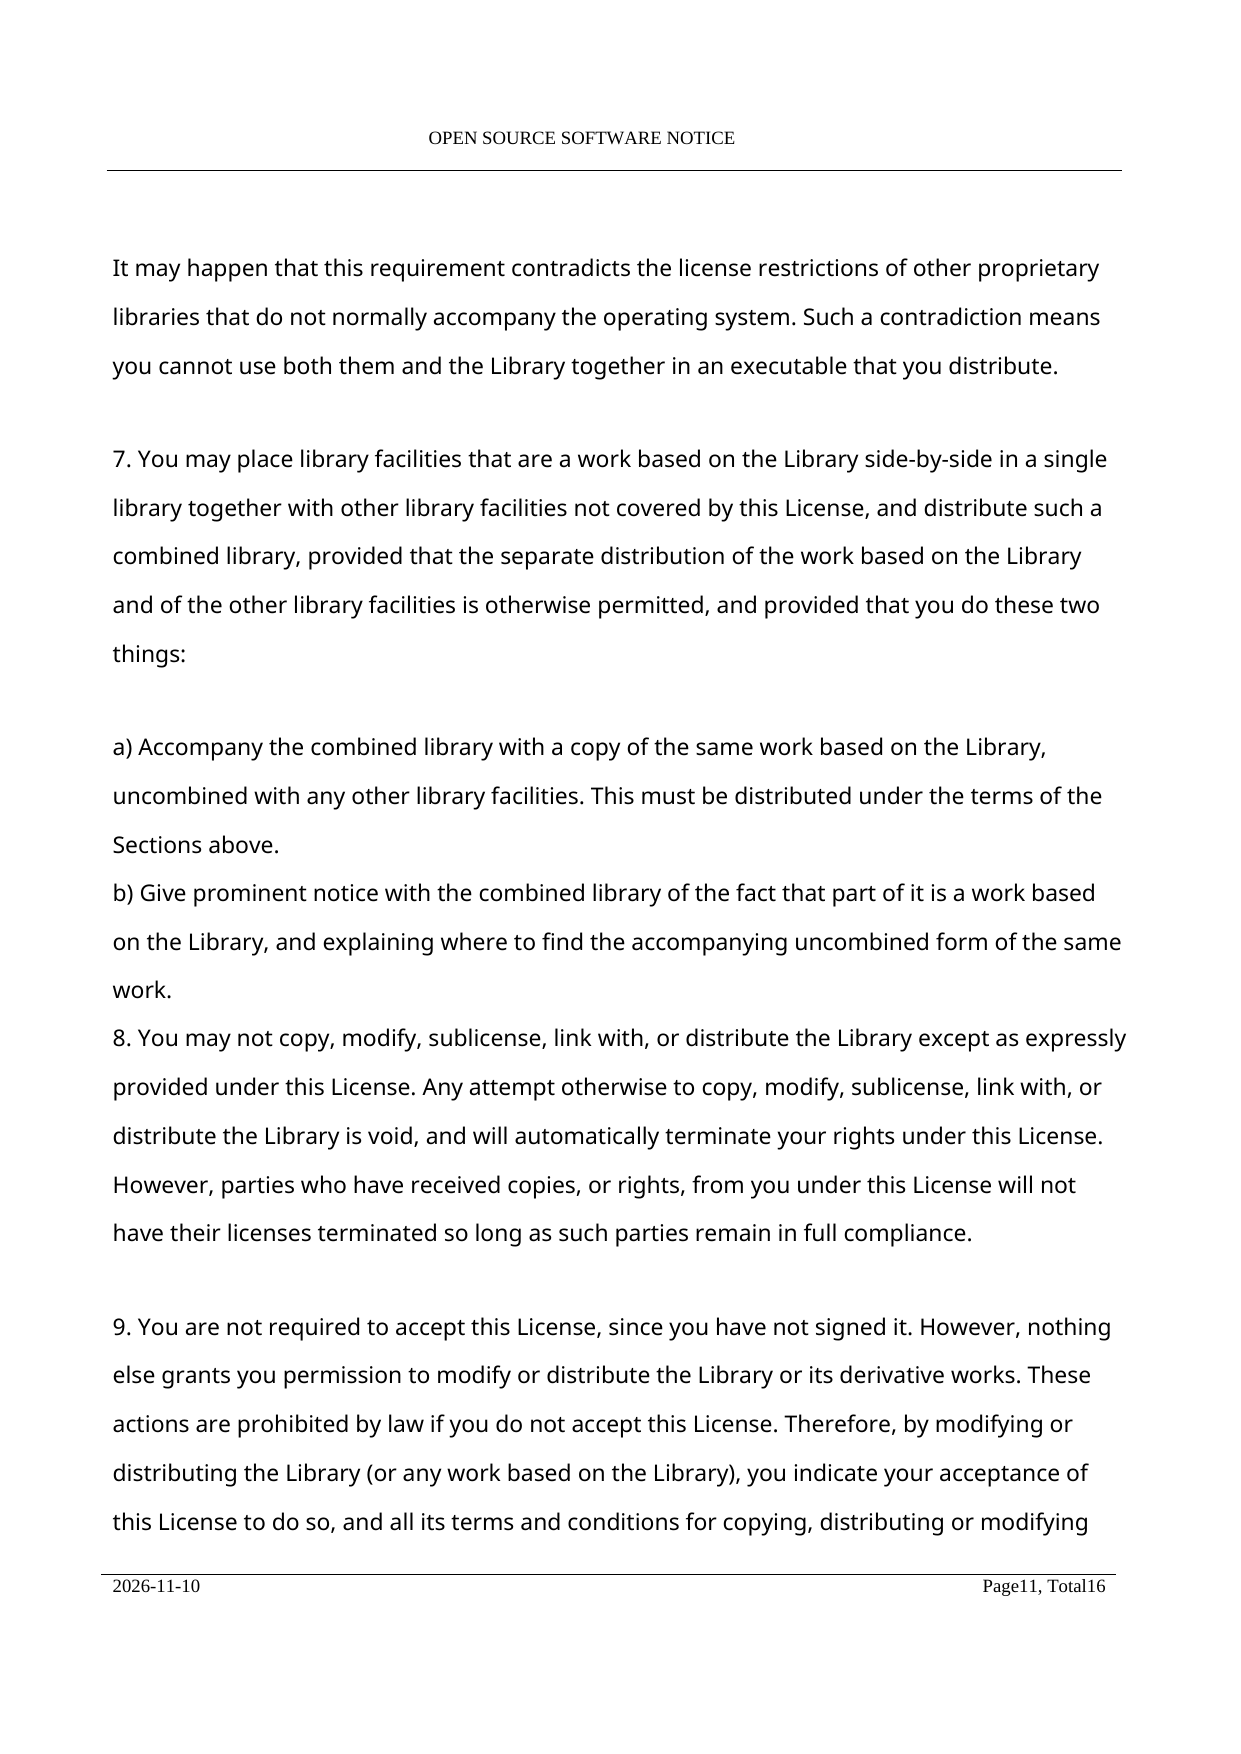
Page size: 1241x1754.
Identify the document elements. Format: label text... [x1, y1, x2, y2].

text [112, 1310, 1128, 1537]
text b) Give prominent notice with the combined library of the fact that part of it is a work based on the Library, and explaining where to find the accompanying uncombined form of the same work. [112, 876, 1128, 1006]
text It may happen that this requirement contradicts the license restrictions of other proprietary libraries that do not normally accompany the operating system. Such a contradiction means you cannot use both them and the Library together in an executable that you distribute. [112, 251, 1128, 381]
text 8. You may not copy, modify, sublicense, link with, or distribute the Library except as expressly provided under this License. Any attempt otherwise to copy, modify, sublicense, link with, or distribute the Library is void, and will automatically terminate your rights under this License. However, parties who have received copies, or rights, from you under this License will not have their licenses terminated so long as such parties remain in full compliance. [112, 1022, 1128, 1249]
text a) Accompany the combined library with a copy of the same work based on the Library, uncombined with any other library facilities. This must be distributed under the terms of the Sections above. [112, 730, 1128, 860]
text 7. You may place library facilities that are a work based on the Library side-by-side in a single library together with other library facilities not covered by this License, and distribute such a combined library, provided that the separate distribution of the work based on the Library and of the other library facilities is otherwise permitted, and provided that you do these two things: [112, 442, 1128, 670]
